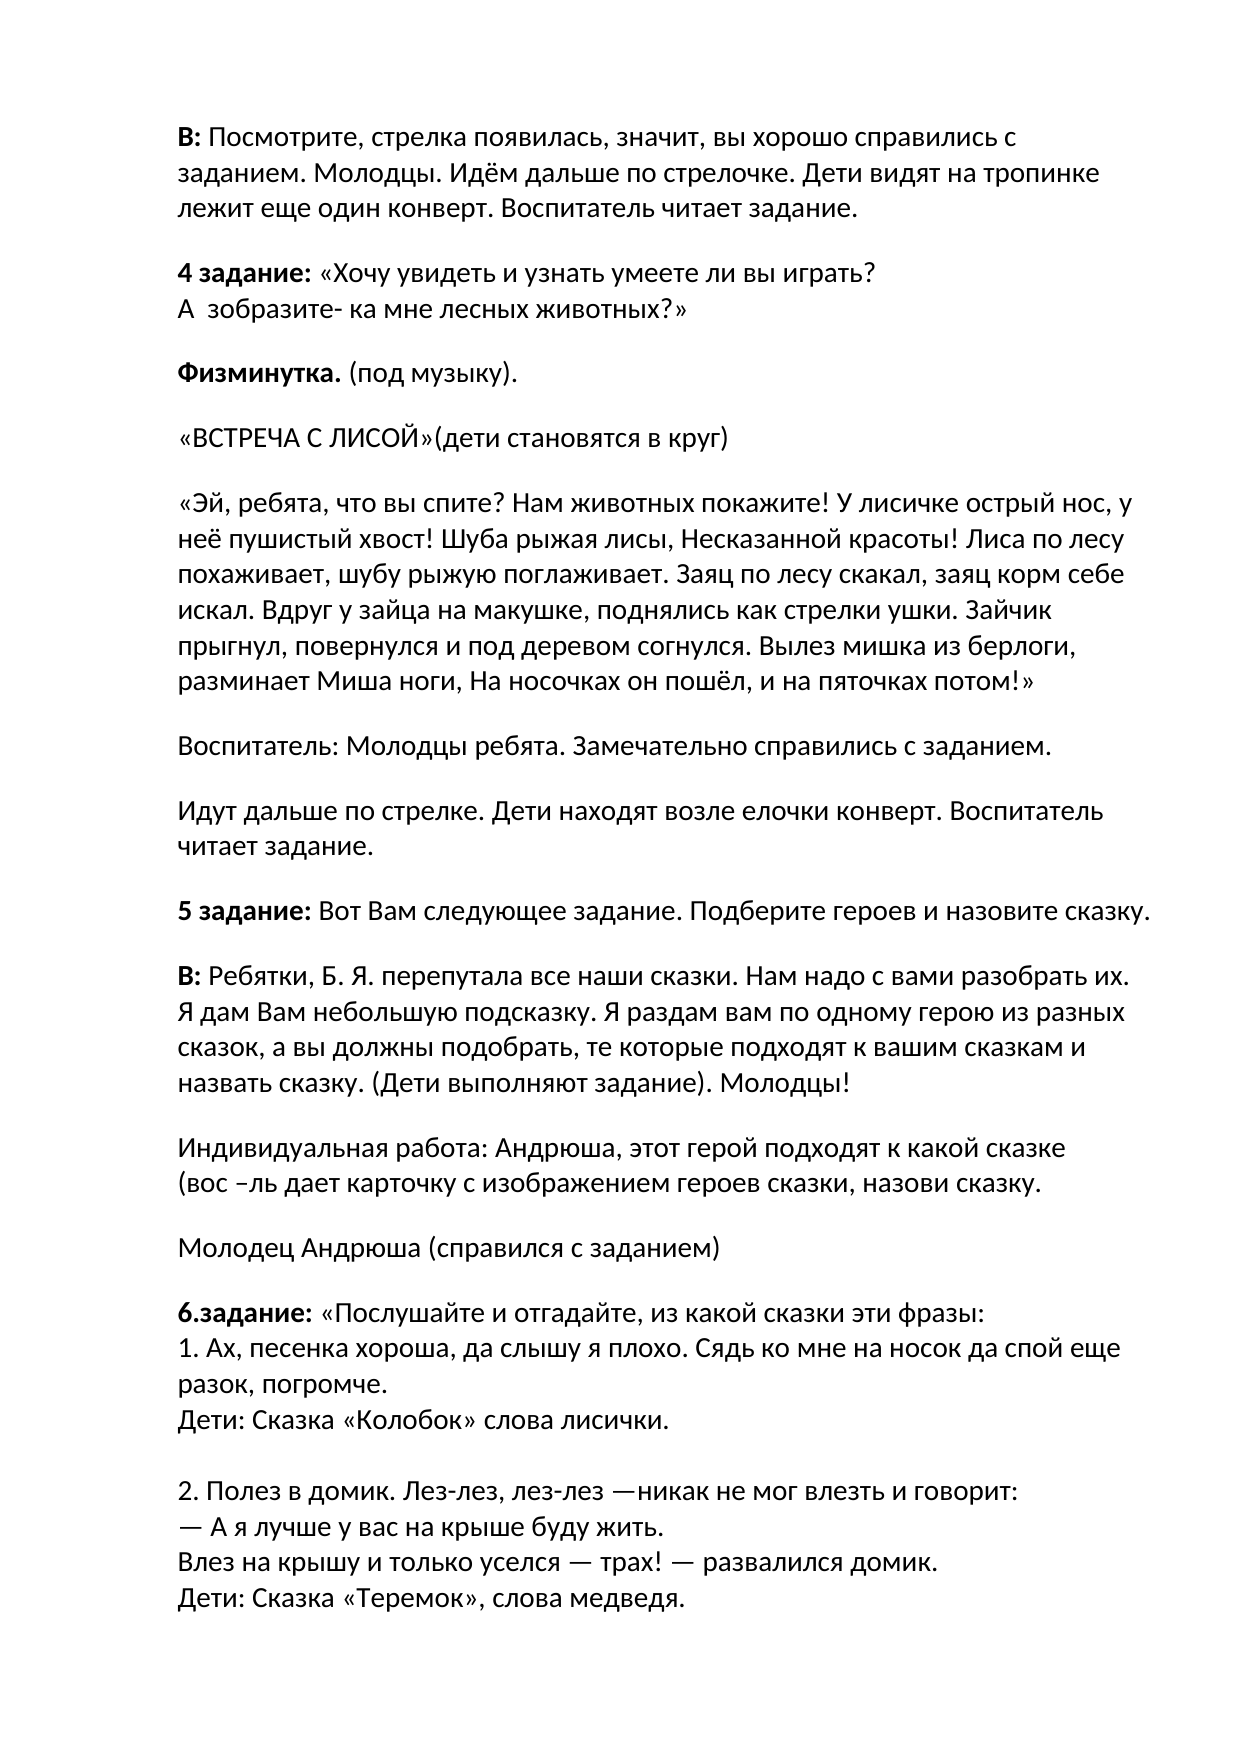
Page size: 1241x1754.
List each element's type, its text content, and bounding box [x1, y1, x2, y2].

text В: Ребятки, Б. Я. перепутала все наши сказки. Нам надо с вами разобрать их. Я дам Вам небольшую подсказку. Я раздам вам по одному герою из разных сказок, а вы должны подобрать, те которые подходят к вашим сказкам и назвать сказку. (Дети выполняют задание). Молодцы! [177, 957, 1152, 1099]
text «ВСТРЕЧА С ЛИСОЙ»(дети становятся в круг) [177, 419, 1152, 455]
text Дети: Сказка «Теремок», слова медведя. [177, 1579, 1152, 1614]
text Идут дальше по стрелке. Дети находят возле елочки конверт. Воспитатель читает задание. [177, 792, 1152, 863]
text 4 задание: «Хочу увидеть и узнать умеете ли вы играть? А зобразите- ка мне лесных животных?» [177, 254, 1152, 325]
text Воспитатель: Молодцы ребята. Замечательно справились с заданием. [177, 727, 1152, 763]
text 5 задание: Вот Вам следующее задание. Подберите героев и назовите сказку. [177, 892, 1152, 928]
text «Эй, ребята, что вы спите? Нам животных покажите! У лисичке острый нос, у неё пушистый хвост! Шуба рыжая лисы, Несказанной красоты! Лиса по лесу похаживает, шубу рыжую поглаживает. Заяц по лесу скакал, заяц корм себе искал. Вдруг у зайца на макушке, поднялись как стрелки ушки. Зайчик прыгнул, повернулся и под деревом согнулся. Вылез мишка из берлоги, разминает Миша ноги, На носочках он пошёл, и на пяточках потом!» [177, 484, 1152, 698]
text Влез на крышу и только уселся — трах! — развалился домик. [177, 1543, 1152, 1579]
text Индивидуальная работа: Андрюша, этот герой подходят к какой сказке (вос –ль дает карточку с изображением героев сказки, назови сказку. [177, 1129, 1152, 1200]
text 6.задание: «Послушайте и отгадайте, из какой сказки эти фразы: [177, 1294, 1152, 1329]
text 2. Полез в домик. Лез-лез, лез-лез —никак не мог влезть и говорит: [177, 1472, 1152, 1508]
text В: Посмотрите, стрелка появилась, значит, вы хорошо справились с заданием. Молодцы. Идём дальше по стрелочке. Дети видят на тропинке лежит еще один конверт. Воспитатель читает задание. [177, 118, 1152, 225]
text Молодец Андрюша (справился с заданием) [177, 1229, 1152, 1265]
text 1. Ах, песенка хороша, да слышу я плохо. Сядь ко мне на носок да спой еще разок, погромче. [177, 1329, 1152, 1401]
text Дети: Сказка «Колобок» слова лисички. [177, 1401, 1152, 1436]
text — А я лучше у вас на крыше буду жить. [177, 1508, 1152, 1543]
text Физминутка. (под музыку). [177, 354, 1152, 390]
